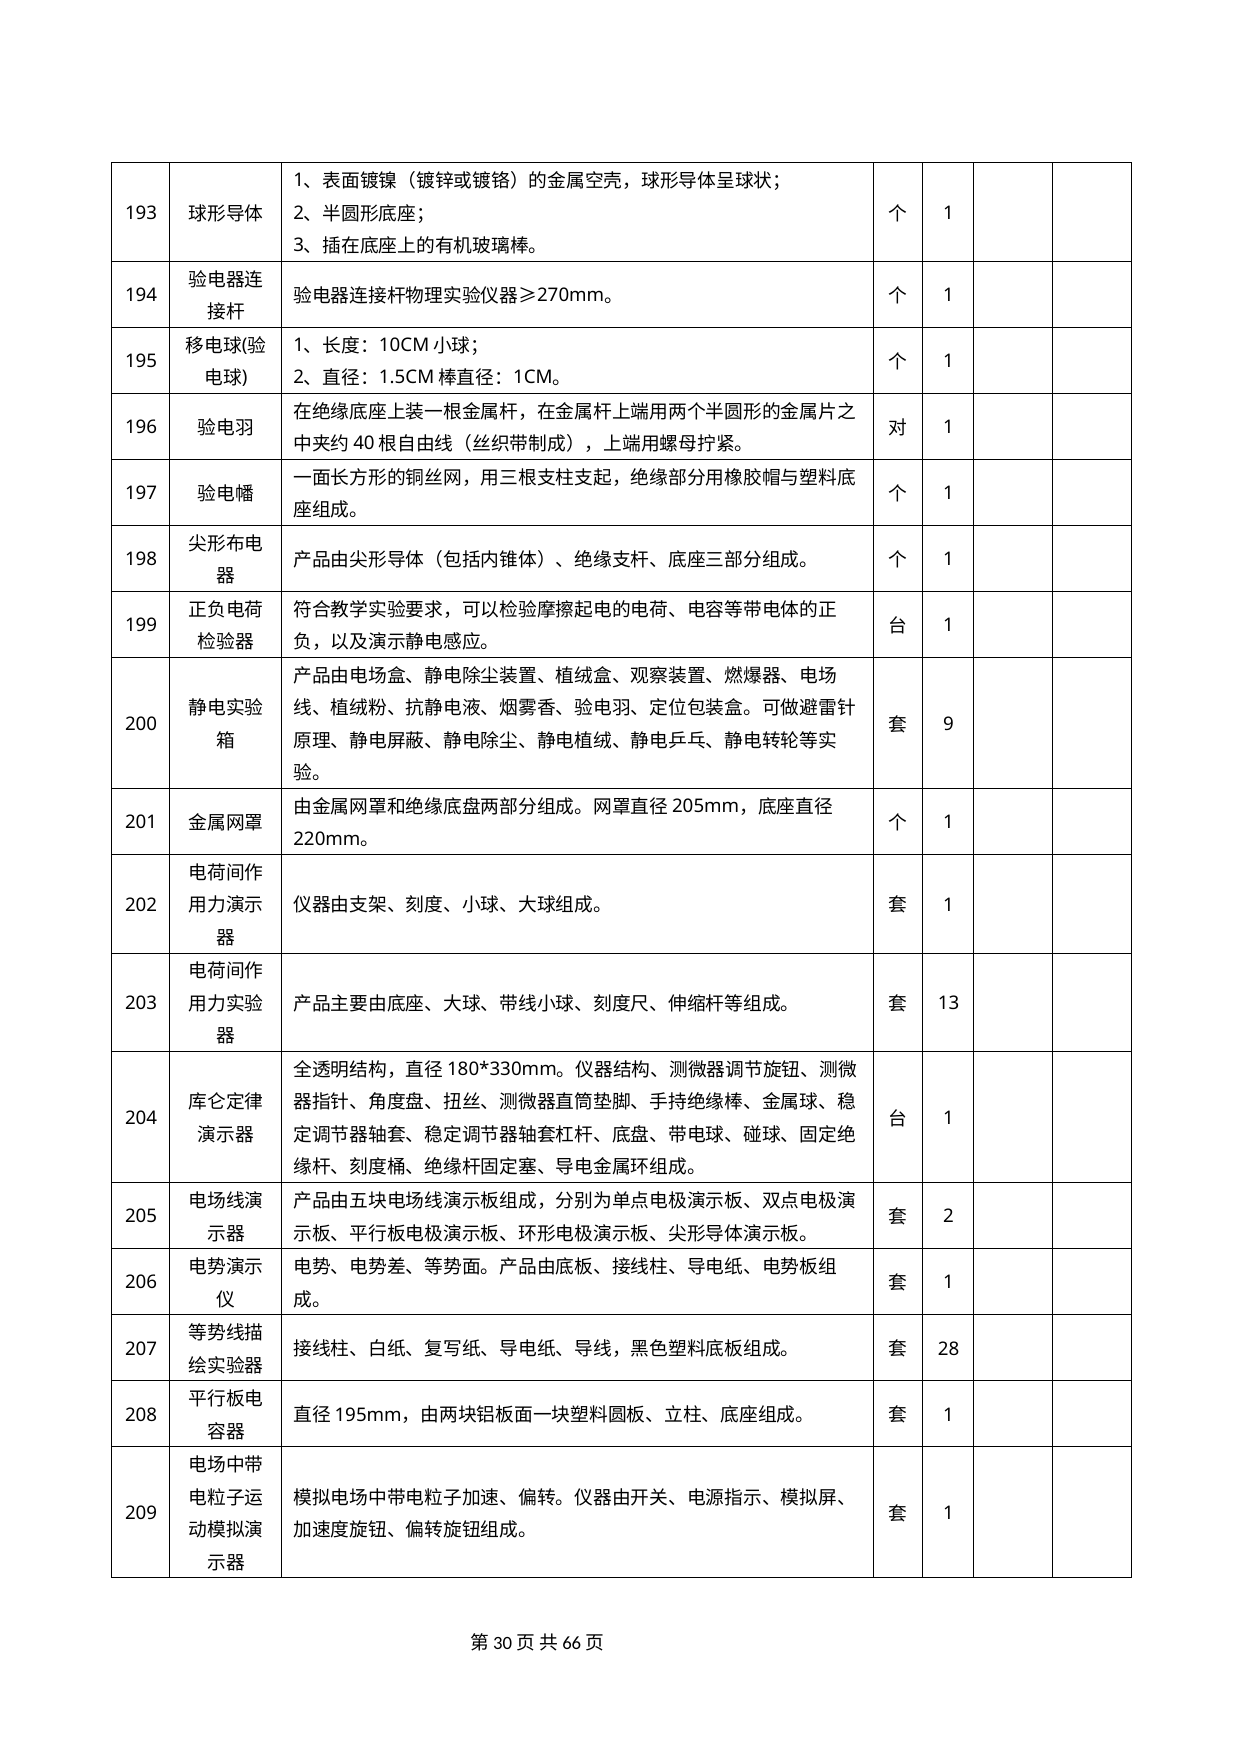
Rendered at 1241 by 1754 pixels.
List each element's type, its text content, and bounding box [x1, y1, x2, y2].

table_cell 套 [874, 658, 922, 788]
table_cell 产品由五块电场线演示板组成，分别为单点电极演示板、双点电极演示板、平行板电极演示板、环形电极演示板、尖形导体演示板。 [282, 1183, 873, 1248]
table_cell 正负电荷检验器 [170, 592, 281, 657]
table_cell 台 [874, 1052, 922, 1182]
table_cell 个 [874, 328, 922, 393]
table_cell [974, 1249, 1052, 1314]
table_cell 1 [923, 262, 973, 327]
table_cell 194 [112, 262, 169, 327]
table_cell 静电实验箱 [170, 658, 281, 788]
table_cell [1053, 954, 1131, 1051]
table_cell 套 [874, 1249, 922, 1314]
table_cell 验电幡 [170, 460, 281, 525]
table_cell [1053, 328, 1131, 393]
table_cell [974, 394, 1052, 459]
table_cell 196 [112, 394, 169, 459]
table_cell 个 [874, 526, 922, 591]
table_cell [1053, 658, 1131, 788]
table_cell [974, 460, 1052, 525]
table_cell 金属网罩 [170, 789, 281, 854]
table_cell 电势演示仪 [170, 1249, 281, 1314]
table_cell [1053, 262, 1131, 327]
table_cell 电荷间作用力演示器 [170, 855, 281, 952]
table_cell [1053, 789, 1131, 854]
table_cell 个 [874, 789, 922, 854]
table_cell 197 [112, 460, 169, 525]
table_cell 球形导体 [170, 163, 281, 261]
table_cell 195 [112, 328, 169, 393]
table_cell 验电器连接杆 [170, 262, 281, 327]
table_cell 模拟电场中带电粒子加速、偏转。仪器由开关、电源指示、模拟屏、加速度旋钮、偏转旋钮组成。 [282, 1447, 873, 1577]
table_cell [974, 592, 1052, 657]
table_cell 1 [923, 592, 973, 657]
table_cell 193 [112, 163, 169, 261]
table_cell 1 [923, 855, 973, 952]
table_cell 产品主要由底座、大球、带线小球、刻度尺、伸缩杆等组成。 [282, 954, 873, 1051]
table_cell 9 [923, 658, 973, 788]
table_cell 1 [923, 789, 973, 854]
table_cell 1 [923, 1381, 973, 1446]
table_cell [974, 1447, 1052, 1577]
table_cell 直径195mm，由两块铝板面一块塑料圆板、立柱、底座组成。 [282, 1381, 873, 1446]
table_cell 1 [923, 1249, 973, 1314]
table_cell [974, 1381, 1052, 1446]
table_cell 198 [112, 526, 169, 591]
table_cell 208 [112, 1381, 169, 1446]
table_cell 1 [923, 394, 973, 459]
table_cell [974, 328, 1052, 393]
table_cell 接线柱、白纸、复写纸、导电纸、导线，黑色塑料底板组成。 [282, 1315, 873, 1380]
table_cell 尖形布电器 [170, 526, 281, 591]
table_cell [1053, 1183, 1131, 1248]
table_cell 产品由尖形导体（包括内锥体）、绝缘支杆、底座三部分组成。 [282, 526, 873, 591]
table_cell 由金属网罩和绝缘底盘两部分组成。网罩直径205mm，底座直径220mm。 [282, 789, 873, 854]
table_cell 平行板电容器 [170, 1381, 281, 1446]
table_cell [974, 1315, 1052, 1380]
table_cell 套 [874, 1183, 922, 1248]
table_cell 验电器连接杆物理实验仪器≥270mm。 [282, 262, 873, 327]
table_cell [1053, 855, 1131, 952]
table_cell [1053, 1315, 1131, 1380]
table_cell 个 [874, 262, 922, 327]
table_cell 套 [874, 1315, 922, 1380]
table_cell [974, 855, 1052, 952]
table_cell 1 [923, 1052, 973, 1182]
table_cell 199 [112, 592, 169, 657]
table_cell 在绝缘底座上装一根金属杆，在金属杆上端用两个半圆形的金属片之中夹约40根自由线（丝织带制成），上端用螺母拧紧。 [282, 394, 873, 459]
table_cell 库仑定律演示器 [170, 1052, 281, 1182]
table_cell 符合教学实验要求，可以检验摩擦起电的电荷、电容等带电体的正负，以及演示静电感应。 [282, 592, 873, 657]
table_cell 1 [923, 460, 973, 525]
table_cell [1053, 394, 1131, 459]
table_cell 个 [874, 163, 922, 261]
table_cell [1053, 592, 1131, 657]
table_cell 13 [923, 954, 973, 1051]
table_cell [1053, 1381, 1131, 1446]
table_cell 仪器由支架、刻度、小球、大球组成。 [282, 855, 873, 952]
table_cell 移电球(验电球) [170, 328, 281, 393]
table_cell 套 [874, 855, 922, 952]
table_cell 电场中带电粒子运动模拟演示器 [170, 1447, 281, 1577]
table_cell [1053, 1447, 1131, 1577]
table_cell 203 [112, 954, 169, 1051]
table_cell 套 [874, 954, 922, 1051]
table_cell [1053, 163, 1131, 261]
table_cell 205 [112, 1183, 169, 1248]
table_cell [974, 789, 1052, 854]
table_cell 一面长方形的铜丝网，用三根支柱支起，绝缘部分用橡胶帽与塑料底座组成。 [282, 460, 873, 525]
table_cell 201 [112, 789, 169, 854]
table_cell 200 [112, 658, 169, 788]
table_cell 对 [874, 394, 922, 459]
table_cell 28 [923, 1315, 973, 1380]
table_cell [974, 954, 1052, 1051]
table_cell 207 [112, 1315, 169, 1380]
table_cell [1053, 526, 1131, 591]
table_cell [1053, 1249, 1131, 1314]
table_cell 全透明结构，直径180*330mm。仪器结构、测微器调节旋钮、测微器指针、角度盘、扭丝、测微器直筒垫脚、手持绝缘棒、金属球、稳定调节器轴套、稳定调节器轴套杠杆、底盘、带电球、碰球、固定绝缘杆、刻度桶、绝缘杆固定塞、导电金属环组成。 [282, 1052, 873, 1182]
table_cell [974, 1052, 1052, 1182]
table_cell 电势、电势差、等势面。产品由底板、接线柱、导电纸、电势板组成。 [282, 1249, 873, 1314]
table_cell [974, 1183, 1052, 1248]
table_cell 1 [923, 163, 973, 261]
table_cell 1、长度：10CM小球； 2、直径：1.5CM棒直径：1CM。 [282, 328, 873, 393]
table_cell 202 [112, 855, 169, 952]
table_cell [974, 262, 1052, 327]
table_cell 电场线演示器 [170, 1183, 281, 1248]
table_cell 电荷间作用力实验器 [170, 954, 281, 1051]
table_cell 2 [923, 1183, 973, 1248]
table_cell 产品由电场盒、静电除尘装置、植绒盒、观察装置、燃爆器、电场线、植绒粉、抗静电液、烟雾香、验电羽、定位包装盒。可做避雷针原理、静电屏蔽、静电除尘、静电植绒、静电乒乓、静电转轮等实验。 [282, 658, 873, 788]
table_cell 台 [874, 592, 922, 657]
table_cell 209 [112, 1447, 169, 1577]
table_cell 个 [874, 460, 922, 525]
table_cell 套 [874, 1447, 922, 1577]
table_cell 1 [923, 1447, 973, 1577]
table_cell 等势线描绘实验器 [170, 1315, 281, 1380]
table_cell 套 [874, 1381, 922, 1446]
table_cell 1 [923, 526, 973, 591]
table_cell 206 [112, 1249, 169, 1314]
table_cell [1053, 460, 1131, 525]
table_cell [974, 163, 1052, 261]
table_cell [974, 658, 1052, 788]
table_cell 1、表面镀镍（镀锌或镀铬）的金属空壳，球形导体呈球状； 2、半圆形底座； 3、插在底座上的有机玻璃棒。 [282, 163, 873, 261]
table_cell [974, 526, 1052, 591]
table_cell 验电羽 [170, 394, 281, 459]
table_cell [1053, 1052, 1131, 1182]
table_cell 204 [112, 1052, 169, 1182]
table_cell 1 [923, 328, 973, 393]
